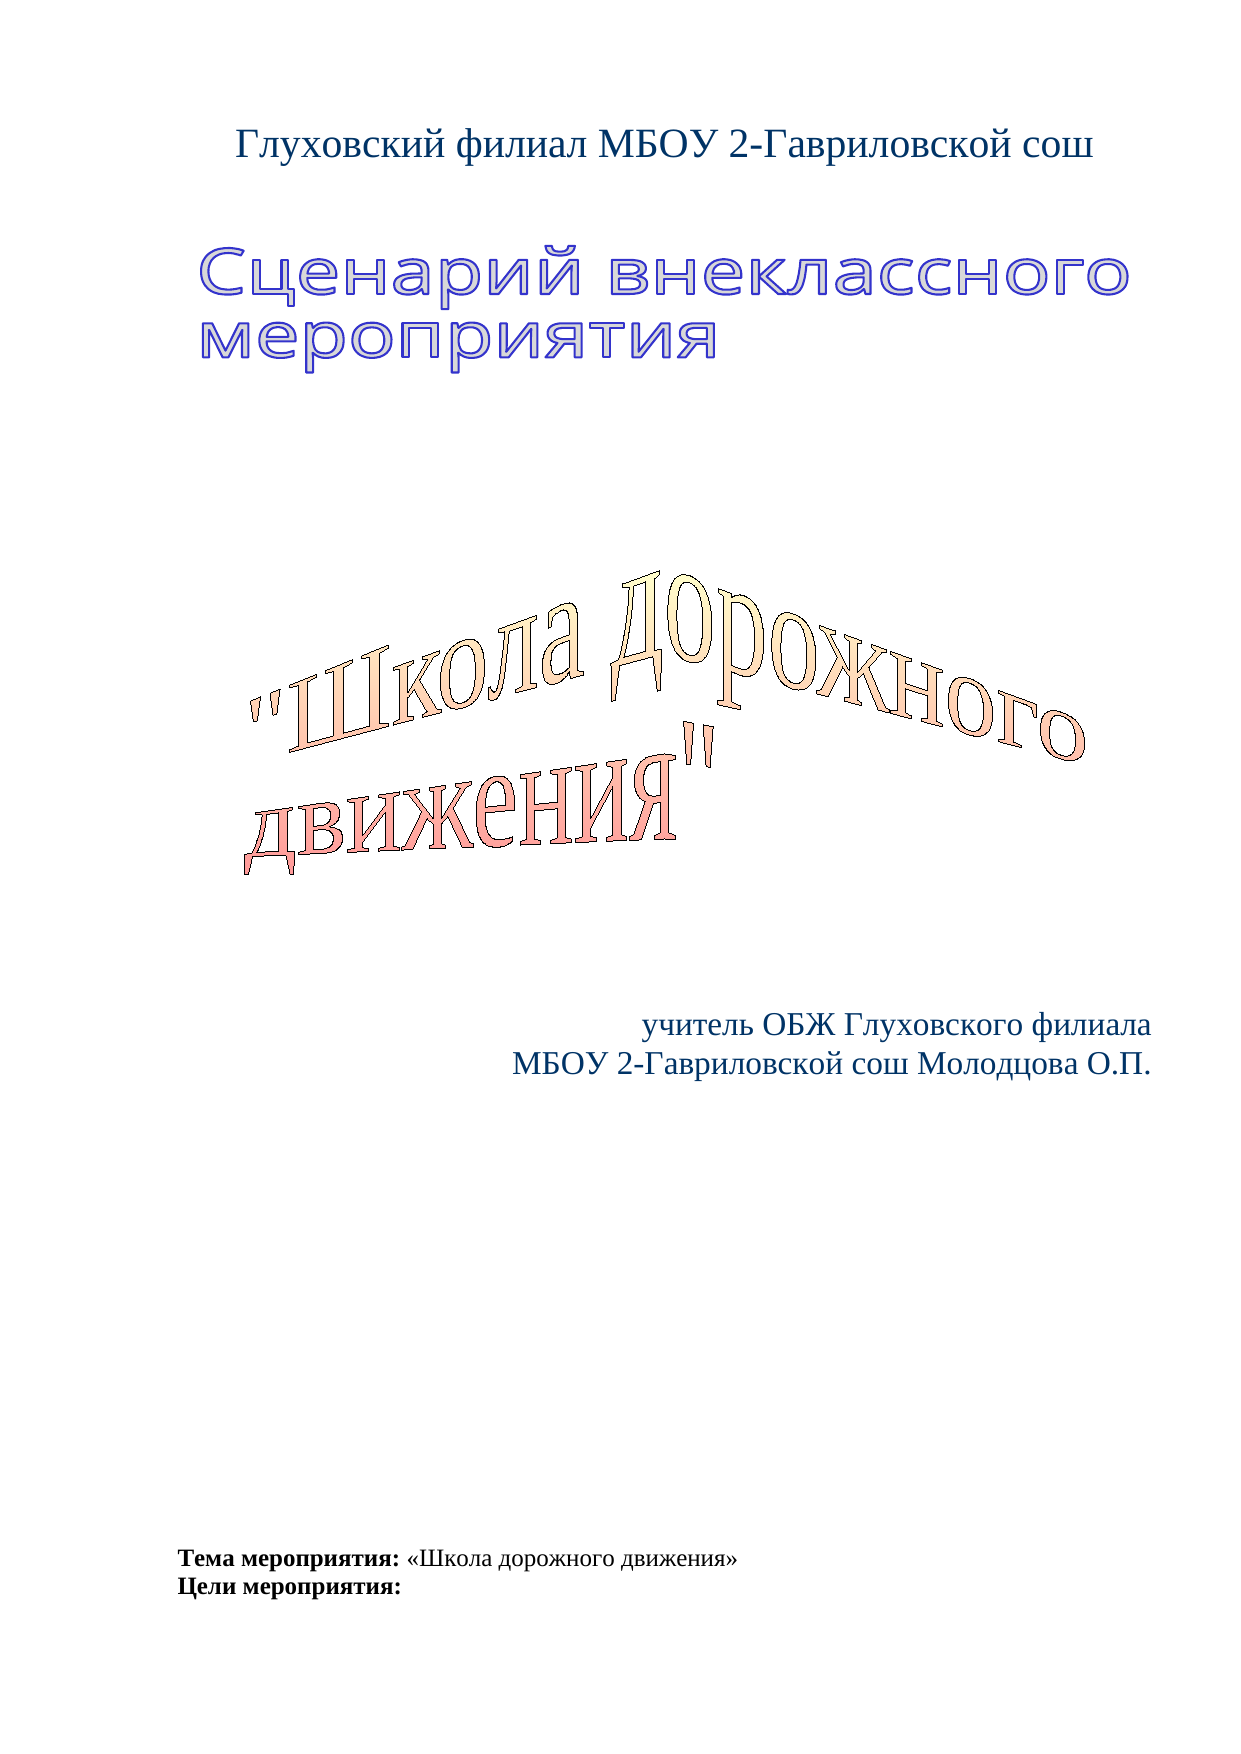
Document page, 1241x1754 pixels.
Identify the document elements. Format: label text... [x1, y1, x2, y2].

text Глуховский филиал МБОУ 2-Гавриловской сош [177, 118, 1152, 166]
text Тема мероприятия: «Школа дорожного движения» [177, 1543, 1152, 1571]
text учитель ОБЖ Глуховского филиала [177, 1004, 1152, 1043]
text МБОУ 2-Гавриловской сош Молодцова О.П. [177, 1043, 1152, 1081]
text Цели мероприятия: [177, 1571, 1152, 1600]
